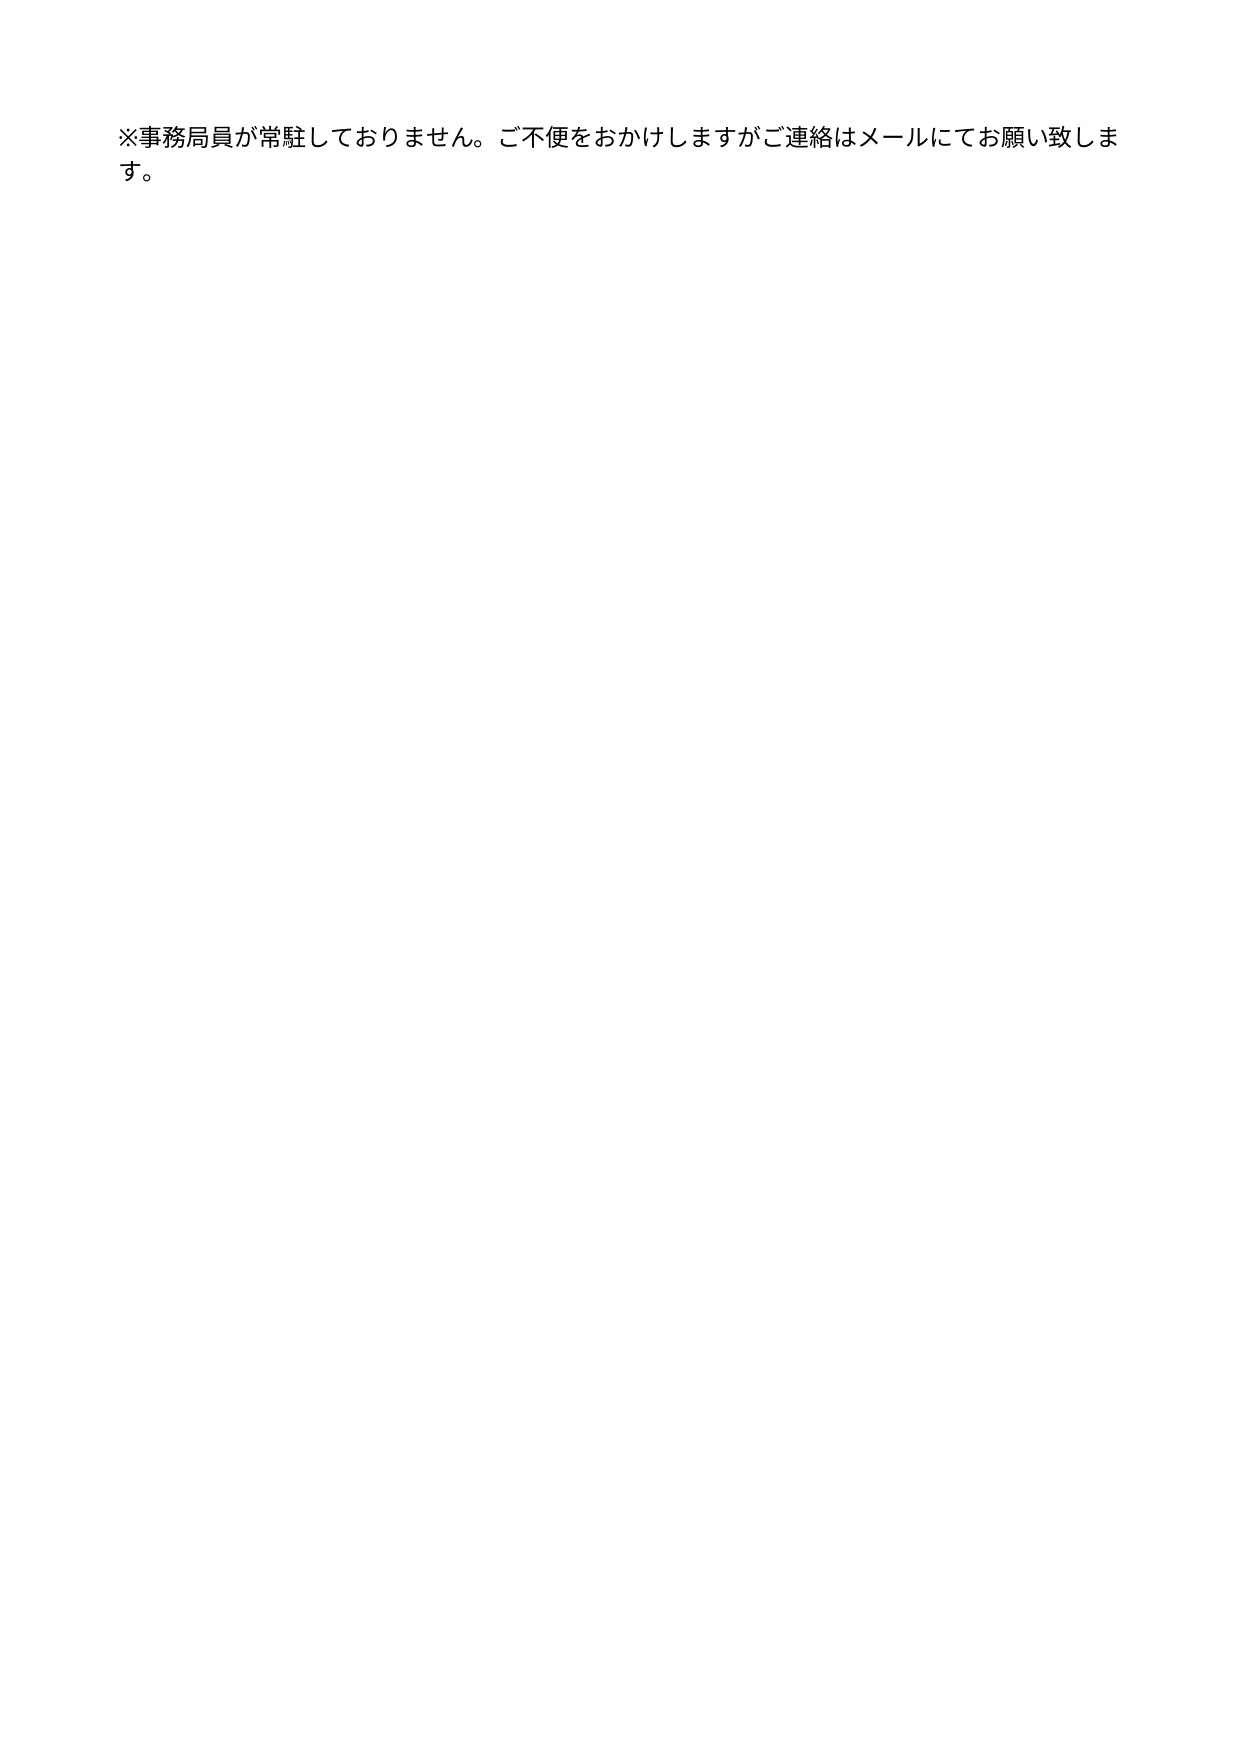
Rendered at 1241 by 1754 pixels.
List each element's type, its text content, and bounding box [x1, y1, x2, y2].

text ※事務局員が常駐しておりません。ご不便をおかけしますがご連絡はメールにてお願い致します。 [118, 118, 1122, 188]
